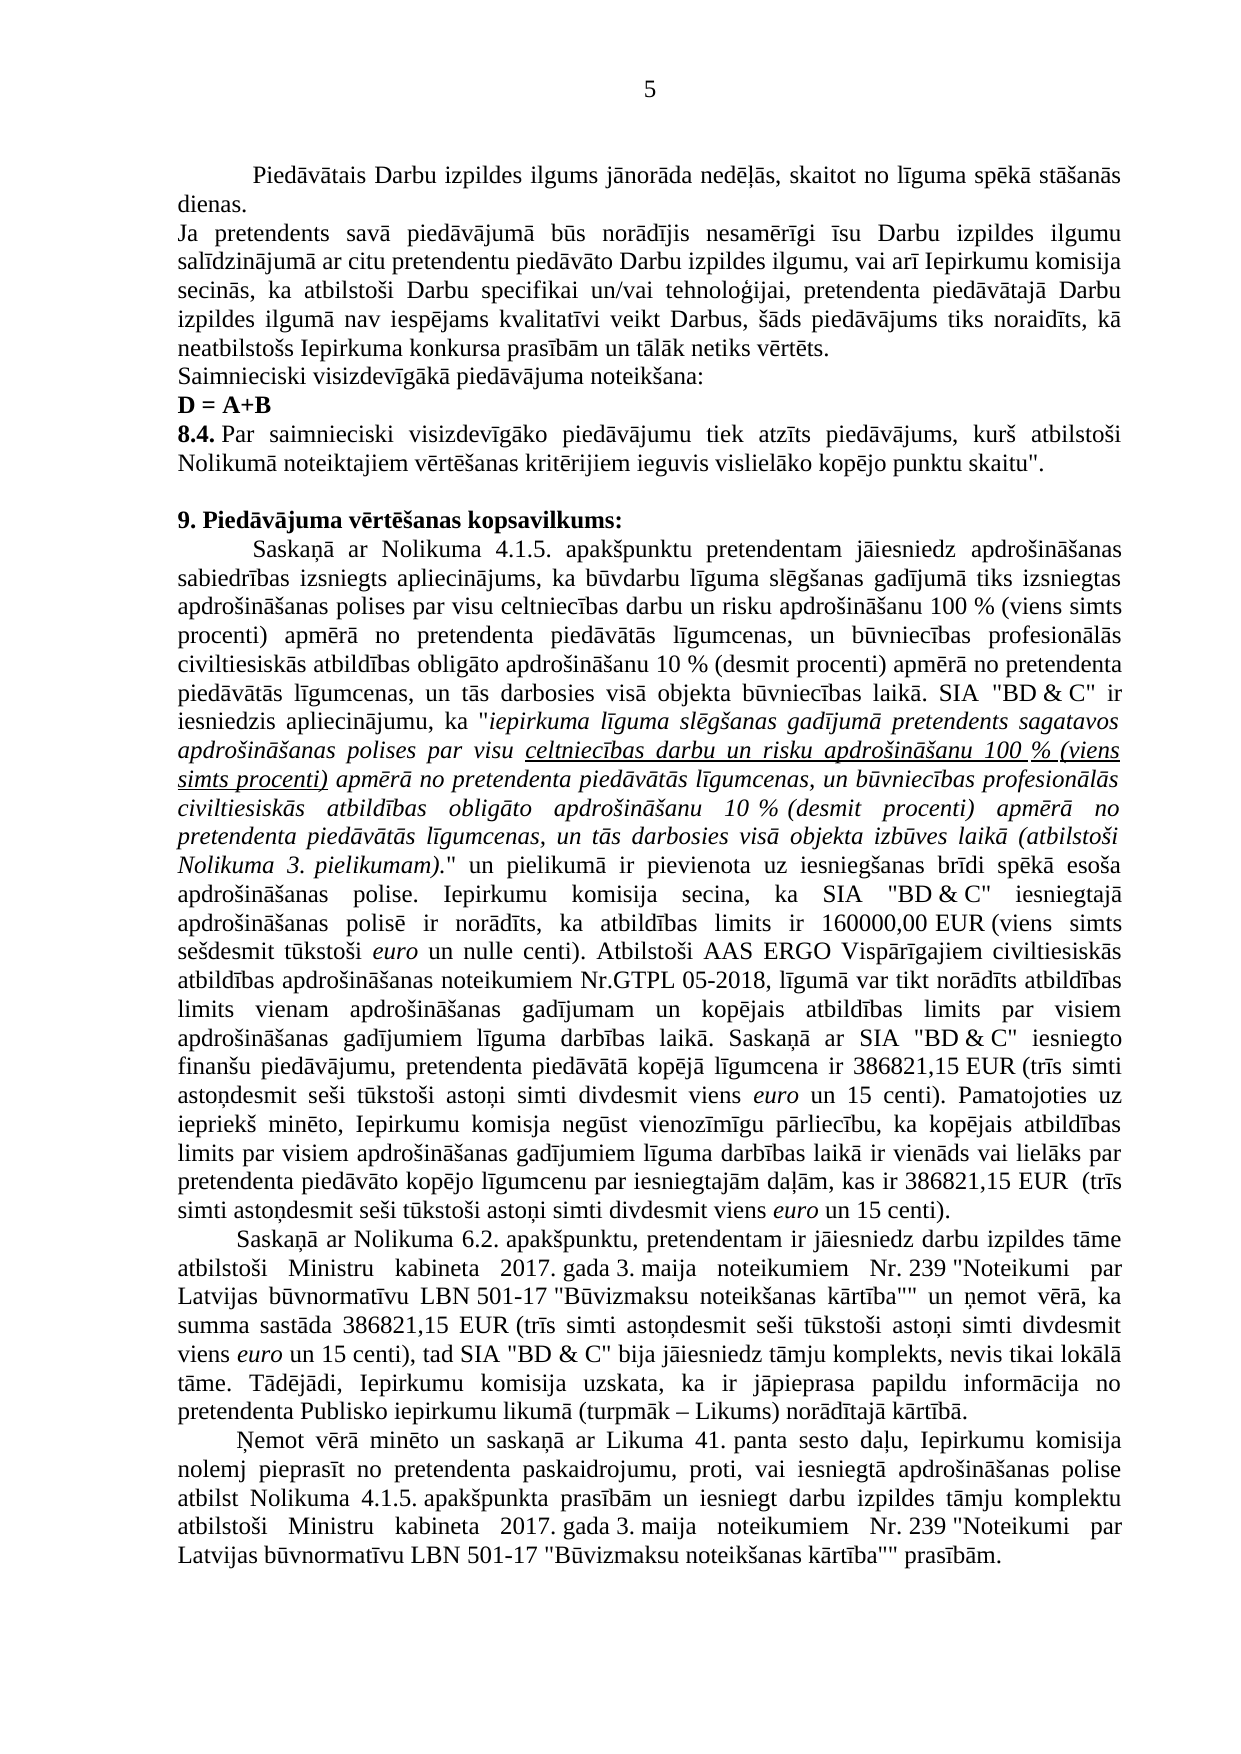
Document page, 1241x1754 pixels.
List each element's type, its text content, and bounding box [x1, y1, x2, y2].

text Ja pretendents savā piedāvājumā būs norādījis nesamērīgi īsu Darbu izpildes ilgumu salīdzinājumā ar citu pretendentu piedāvāto Darbu izpildes ilgumu, vai arī Iepirkumu komisija secinās, ka atbilstoši Darbu specifikai un/vai tehnoloģijai, pretendenta piedāvātajā Darbu izpildes ilgumā nav iespējams kvalitatīvi veikt Darbus, šāds piedāvājums tiks noraidīts, kā neatbilstošs Iepirkuma konkursa prasībām un tālāk netiks vērtēts. [177, 218, 1122, 361]
text Saskaņā ar Nolikuma 4.1.5. apakšpunktu pretendentam jāiesniedz apdrošināšanas sabiedrības izsniegts apliecinājums, ka būvdarbu līguma slēgšanas gadījumā tiks izsniegtas apdrošināšanas polises par visu celtniecības darbu un risku apdrošināšanu 100 % (viens simts procenti) apmērā no pretendenta piedāvātās līgumcenas, un būvniecības profesionālās civiltiesiskās atbildības obligāto apdrošināšanu 10 % (desmit procenti) apmērā no pretendenta piedāvātās līgumcenas, un tās darbosies visā objekta būvniecības laikā. SIA "BD & C" ir iesniedzis apliecinājumu, ka "iepirkuma līguma slēgšanas gadījumā pretendents sagatavos apdrošināšanas polises par visu celtniecības darbu un risku apdrošināšanu 100 % (viens simts procenti) apmērā no pretendenta piedāvātās līgumcenas, un būvniecības profesionālās civiltiesiskās atbildības obligāto apdrošināšanu 10 % (desmit procenti) apmērā no pretendenta piedāvātās līgumcenas, un tās darbosies visā objekta izbūves laikā (atbilstoši Nolikuma 3. pielikumam)." un pielikumā ir pievienota uz iesniegšanas brīdi spēkā esoša apdrošināšanas polise. Iepirkumu komisija secina, ka SIA "BD & C" iesniegtajā apdrošināšanas polisē ir norādīts, ka atbildības limits ir 160000,00 EUR (viens simts sešdesmit tūkstoši euro un nulle centi). Atbilstoši AAS ERGO Vispārīgajiem civiltiesiskās atbildības apdrošināšanas noteikumiem Nr.GTPL 05-2018, līgumā var tikt norādīts atbildības limits vienam apdrošināšanas gadījumam un kopējais atbildības limits par visiem apdrošināšanas gadījumiem līguma darbības laikā. Saskaņā ar SIA "BD & C" iesniegto finanšu piedāvājumu, pretendenta piedāvātā kopējā līgumcena ir 386821,15 EUR (trīs simti astoņdesmit seši tūkstoši astoņi simti divdesmit viens euro un 15 centi). Pamatojoties uz iepriekš minēto, Iepirkumu komisja negūst vienozīmīgu pārliecību, ka kopējais atbildības limits par visiem apdrošināšanas gadījumiem līguma darbības laikā ir vienāds vai lielāks par pretendenta piedāvāto kopējo līgumcenu par iesniegtajām daļām, kas ir 386821,15 EUR (trīs simti astoņdesmit seši tūkstoši astoņi simti divdesmit viens euro un 15 centi). [177, 534, 1122, 1224]
text Piedāvātais Darbu izpildes ilgums jānorāda nedēļās, skaitot no līguma spēkā stāšanās dienas. [177, 160, 1122, 218]
text D = A+B [177, 390, 1122, 419]
text Saimnieciski visizdevīgākā piedāvājuma noteikšana: [177, 361, 1122, 390]
text Saskaņā ar Nolikuma 6.2. apakšpunktu, pretendentam ir jāiesniedz darbu izpildes tāme atbilstoši Ministru kabineta 2017. gada 3. maija noteikumiem Nr. 239 "Noteikumi par Latvijas būvnormatīvu LBN 501-17 "Būvizmaksu noteikšanas kārtība"" un ņemot vērā, ka summa sastāda 386821,15 EUR (trīs simti astoņdesmit seši tūkstoši astoņi simti divdesmit viens euro un 15 centi), tad SIA "BD & C" bija jāiesniedz tāmju komplekts, nevis tikai lokālā tāme. Tādējādi, Iepirkumu komisija uzskata, ka ir jāpieprasa papildu informācija no pretendenta Publisko iepirkumu likumā (turpmāk – Likums) norādītajā kārtībā. [177, 1224, 1122, 1425]
text Ņemot vērā minēto un saskaņā ar Likuma 41. panta sesto daļu, Iepirkumu komisija nolemj pieprasīt no pretendenta paskaidrojumu, proti, vai iesniegtā apdrošināšanas polise atbilst Nolikuma 4.1.5. apakšpunkta prasībām un iesniegt darbu izpildes tāmju komplektu atbilstoši Ministru kabineta 2017. gada 3. maija noteikumiem Nr. 239 "Noteikumi par Latvijas būvnormatīvu LBN 501-17 "Būvizmaksu noteikšanas kārtība"" prasībām. [177, 1425, 1122, 1569]
text 9. Piedāvājuma vērtēšanas kopsavilkums: [177, 505, 1122, 534]
text 8.4. Par saimnieciski visizdevīgāko piedāvājumu tiek atzīts piedāvājums, kurš atbilstoši Nolikumā noteiktajiem vērtēšanas kritērijiem ieguvis vislielāko kopējo punktu skaitu". [177, 419, 1122, 476]
